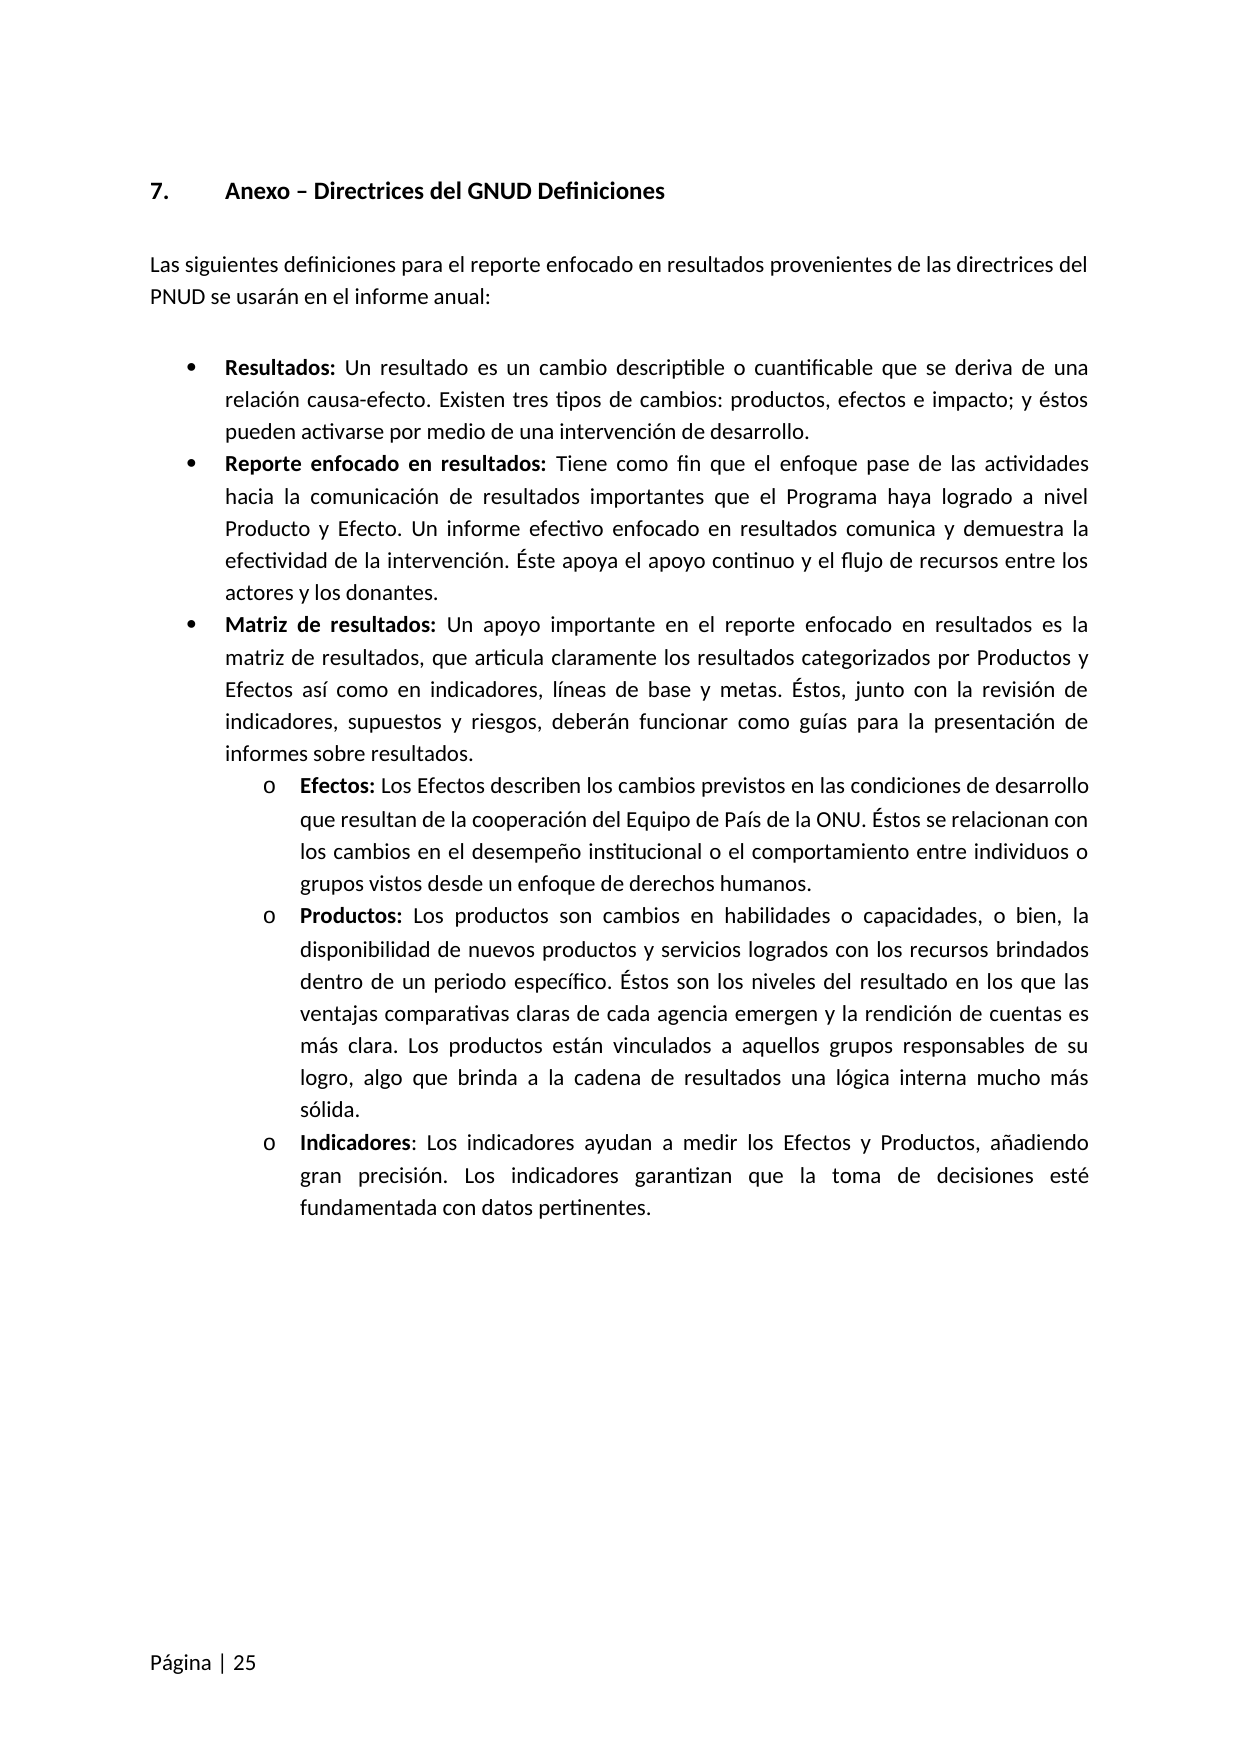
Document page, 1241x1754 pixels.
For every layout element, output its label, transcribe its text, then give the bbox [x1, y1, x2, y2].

list Resultados: Un resultado es un cambio descriptible o cuantificable que se deriva de una relación causa-efecto. Existen tres tipos de cambios: productos, efectos e impacto; y éstos pueden activarse por medio de una intervención de desarrollo. [187, 353, 1090, 445]
subtitle Anexo – Directrices del GNUD Definiciones [150, 175, 1090, 206]
list Efectos: Los Efectos describen los cambios previstos en las condiciones de desarrollo que resultan de la cooperación del Equipo de País de la ONU. Éstos se relacionan con los cambios en el desempeño institucional o el comportamiento entre individuos o grupos vistos desde un enfoque de derechos humanos. [262, 771, 1090, 897]
list Matriz de resultados: Un apoyo importante en el reporte enfocado en resultados es la matriz de resultados, que articula claramente los resultados categorizados por Productos y Efectos así como en indicadores, líneas de base y metas. Éstos, junto con la revisión de indicadores, supuestos y riesgos, deberán funcionar como guías para la presentación de informes sobre resultados. [187, 611, 1090, 767]
list Indicadores: Los indicadores ayudan a medir los Efectos y Productos, añadiendo gran precisión. Los indicadores garantizan que la toma de decisiones esté fundamentada con datos pertinentes. [262, 1128, 1090, 1221]
text Las siguientes definiciones para el reporte enfocado en resultados provenientes de las directrices del PNUD se usarán en el informe anual: [150, 250, 1090, 310]
list Reporte enfocado en resultados: Tiene como fin que el enfoque pase de las actividades hacia la comunicación de resultados importantes que el Programa haya logrado a nivel Producto y Efecto. Un informe efectivo enfocado en resultados comunica y demuestra la efectividad de la intervención. Éste apoya el apoyo continuo y el flujo de recursos entre los actores y los donantes. [187, 449, 1090, 606]
list Productos: Los productos son cambios en habilidades o capacidades, o bien, la disponibilidad de nuevos productos y servicios logrados con los recursos brindados dentro de un periodo específico. Éstos son los niveles del resultado en los que las ventajas comparativas claras de cada agencia emergen y la rendición de cuentas es más clara. Los productos están vinculados a aquellos grupos responsables de su logro, algo que brinda a la cadena de resultados una lógica interna mucho más sólida. [262, 901, 1090, 1124]
